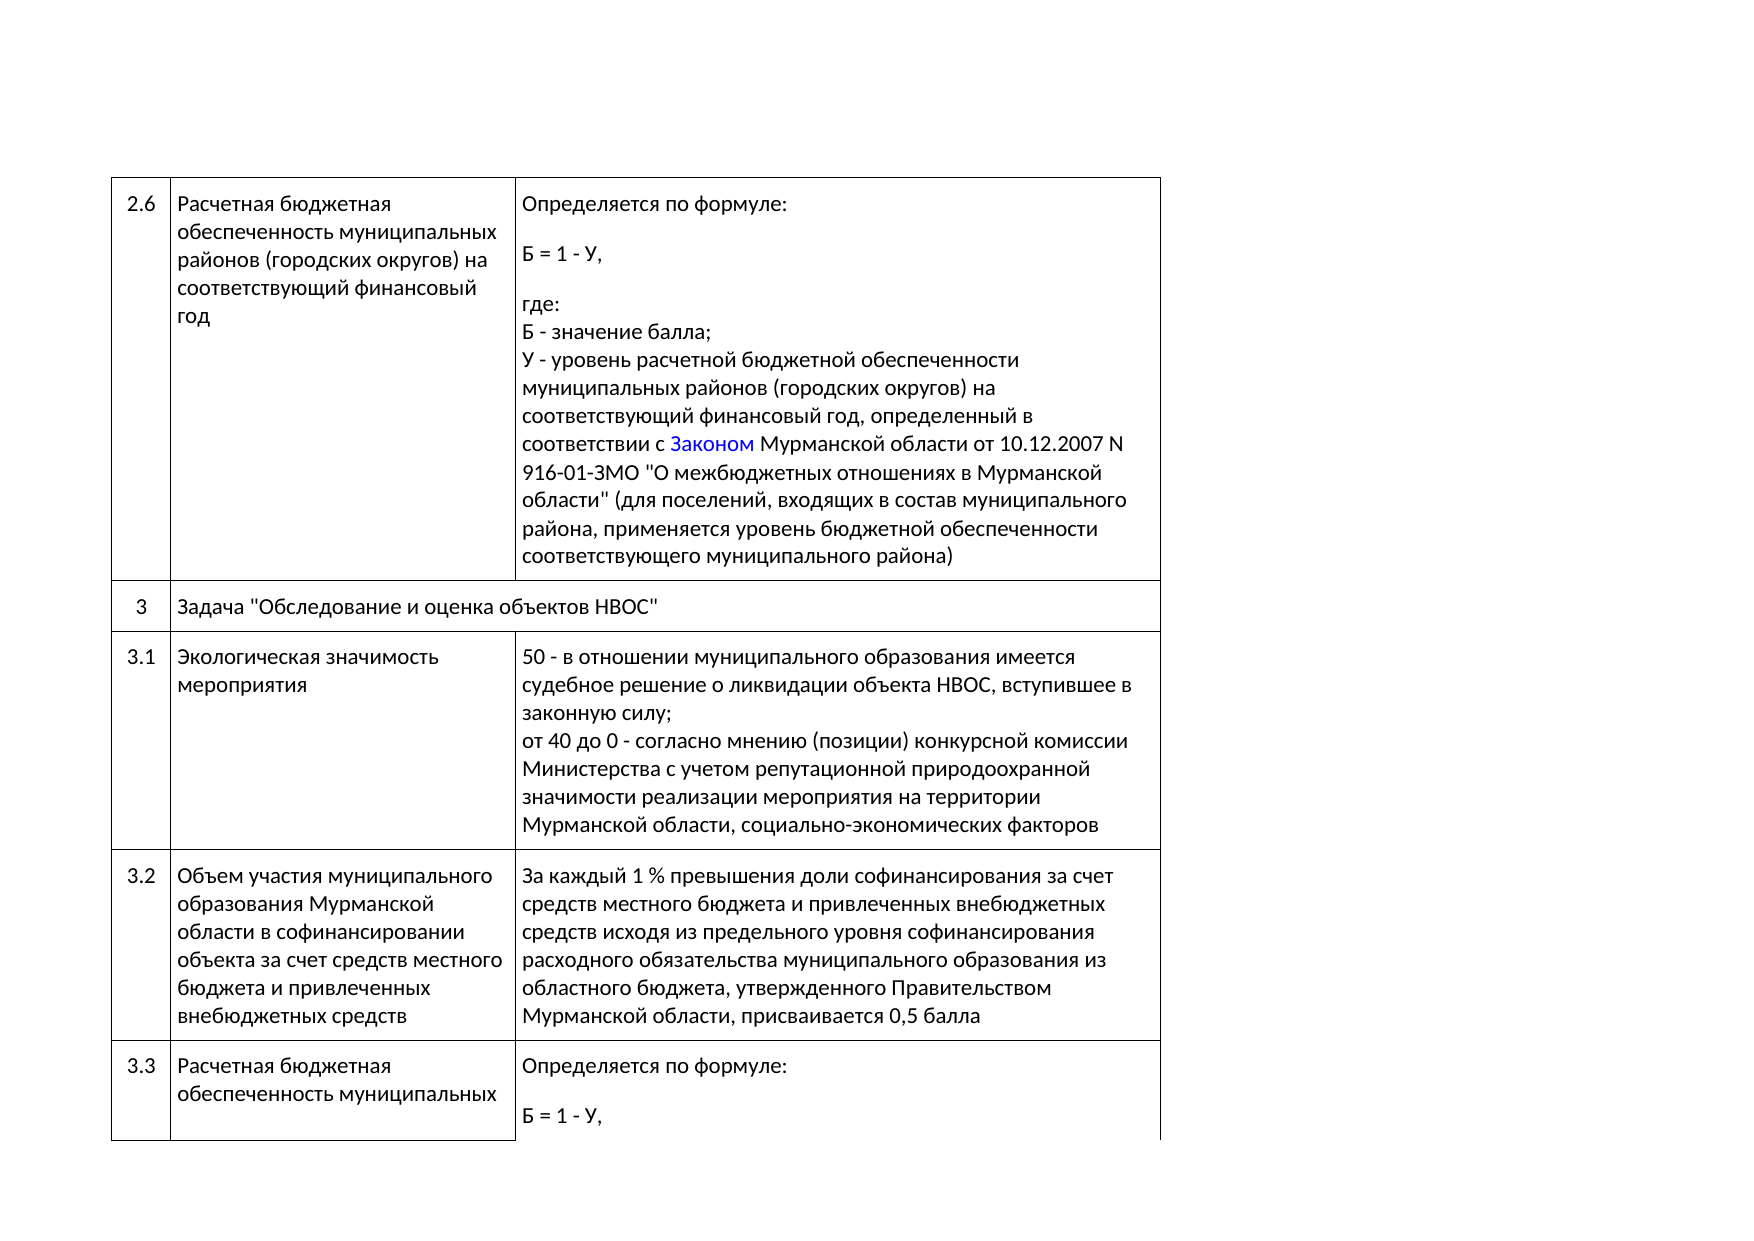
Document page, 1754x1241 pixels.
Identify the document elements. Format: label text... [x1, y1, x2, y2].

table_cell Определяется по формуле: [516, 178, 1160, 227]
table_cell Расчетная бюджетная обеспеченность муниципальных районов (городских округов) на соответствующий финансовый год [171, 178, 515, 580]
table_cell где: Б - значение балла; У - уровень расчетной бюджетной обеспеченности муниципальных районов (городских округов) на соответствующий финансовый год, определенный в соответствии с Законом Мурманской области от 10.12.2007 N 916-01-ЗМО "О межбюджетных отношениях в Мурманской области" (для поселений, входящих в состав муниципального района, применяется уровень бюджетной обеспеченности соответствующего муниципального района) [516, 278, 1160, 580]
table_cell 2.6 [112, 178, 170, 580]
table_cell Объем участия муниципального образования Мурманской области в софинансировании объекта за счет средств местного бюджета и привлеченных внебюджетных средств [171, 850, 515, 1039]
table_cell 3.1 [112, 632, 170, 849]
table_cell Определяется по формуле: [516, 1041, 1160, 1090]
table_cell 50 - в отношении муниципального образования имеется судебное решение о ликвидации объекта НВОС, вступившее в законную силу; от 40 до 0 - согласно мнению (позиции) конкурсной комиссии Министерства с учетом репутационной природоохранной значимости реализации мероприятия на территории Мурманской области, социально-экономических факторов [516, 632, 1160, 849]
table_cell 3.2 [112, 850, 170, 1039]
table_cell 3.3 [112, 1041, 170, 1140]
table_cell Б = 1 - У, [516, 228, 1160, 278]
table_cell Расчетная бюджетная обеспеченность муниципальных районов (городских округов) на соответствующий финансовый год [171, 1041, 515, 1140]
table_cell Б = 1 - У, [516, 1090, 1160, 1140]
table_cell Задача "Обследование и оценка объектов НВОС" [171, 581, 1160, 631]
table_cell За каждый 1 % превышения доли софинансирования за счет средств местного бюджета и привлеченных внебюджетных средств исходя из предельного уровня софинансирования расходного обязательства муниципального образования из областного бюджета, утвержденного Правительством Мурманской области, присваивается 0,5 балла [516, 850, 1160, 1039]
table_cell Экологическая значимость мероприятия [171, 632, 515, 849]
table_cell 3 [112, 581, 170, 631]
